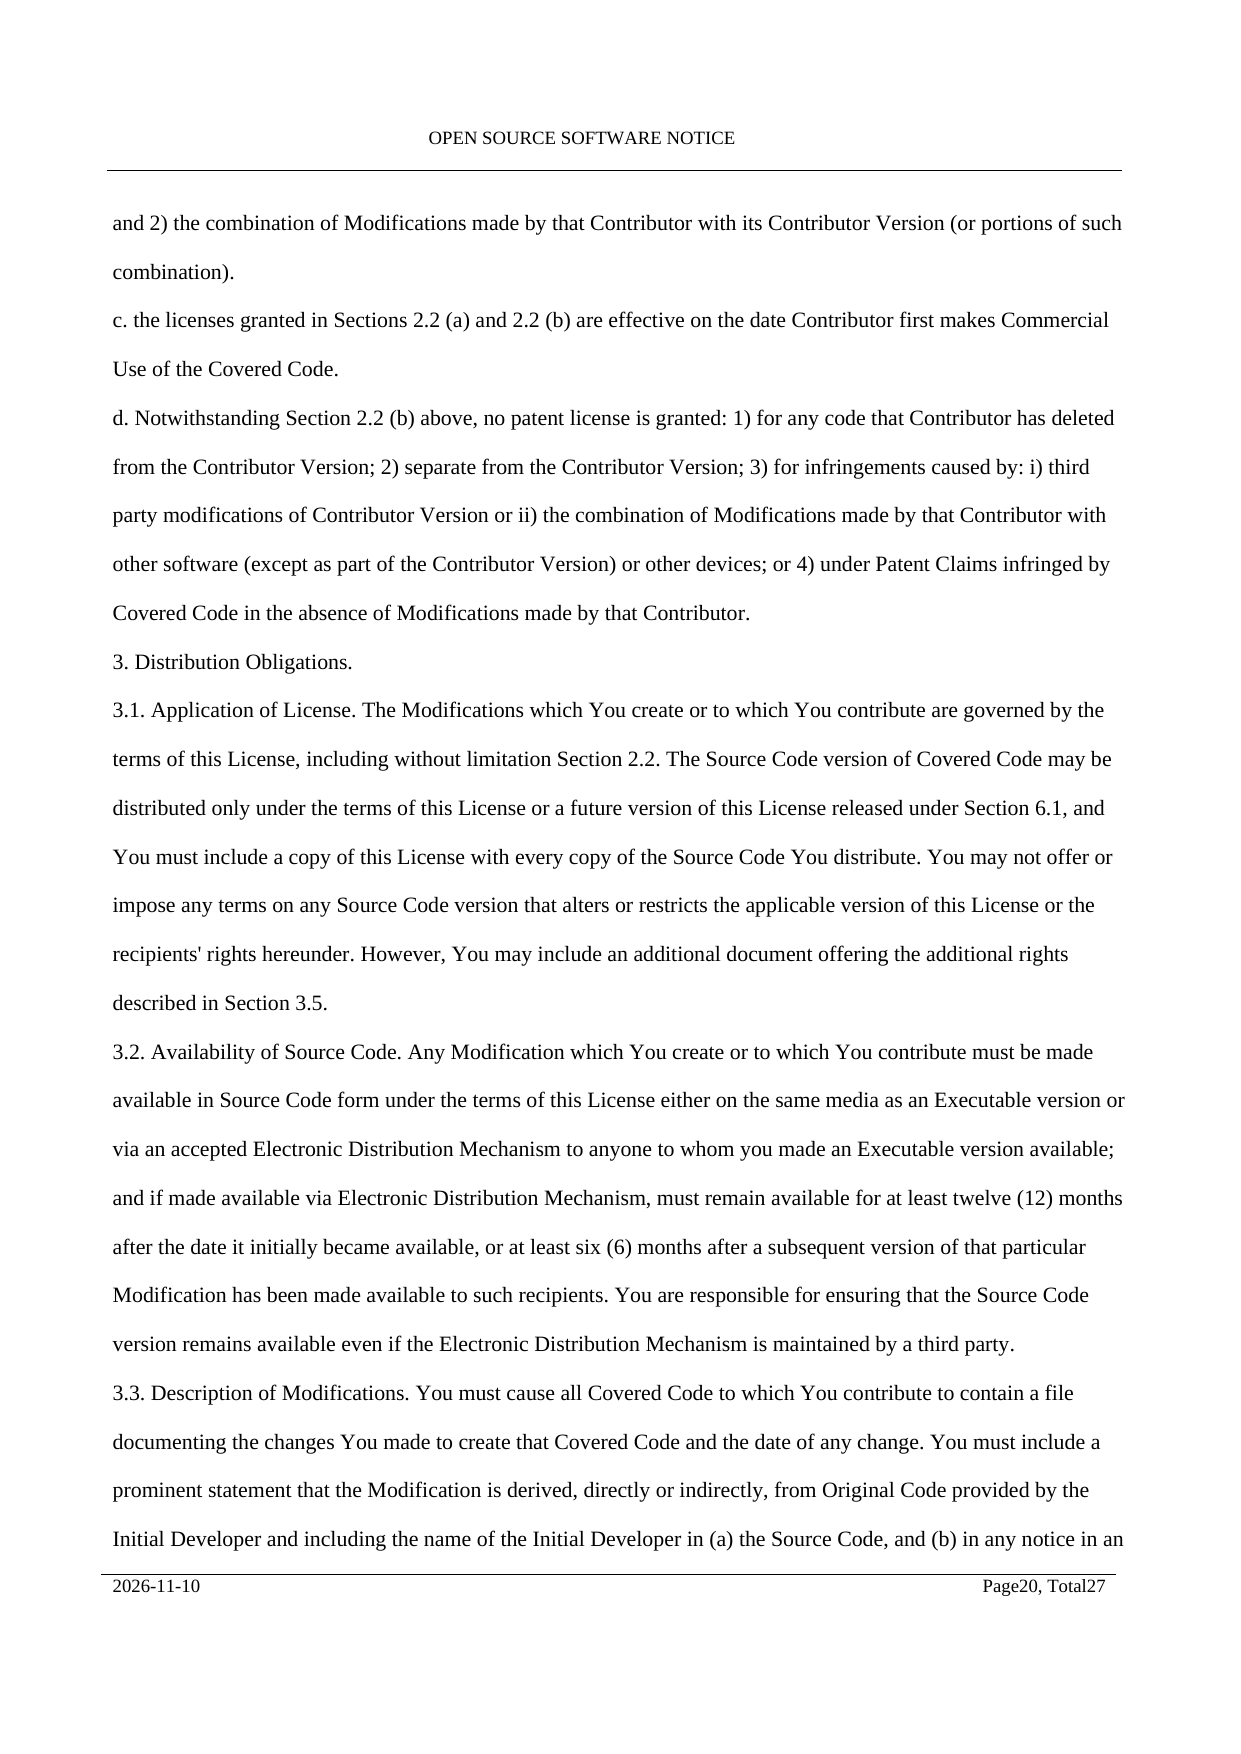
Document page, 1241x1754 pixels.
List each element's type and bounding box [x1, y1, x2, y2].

text [112, 206, 1128, 1555]
